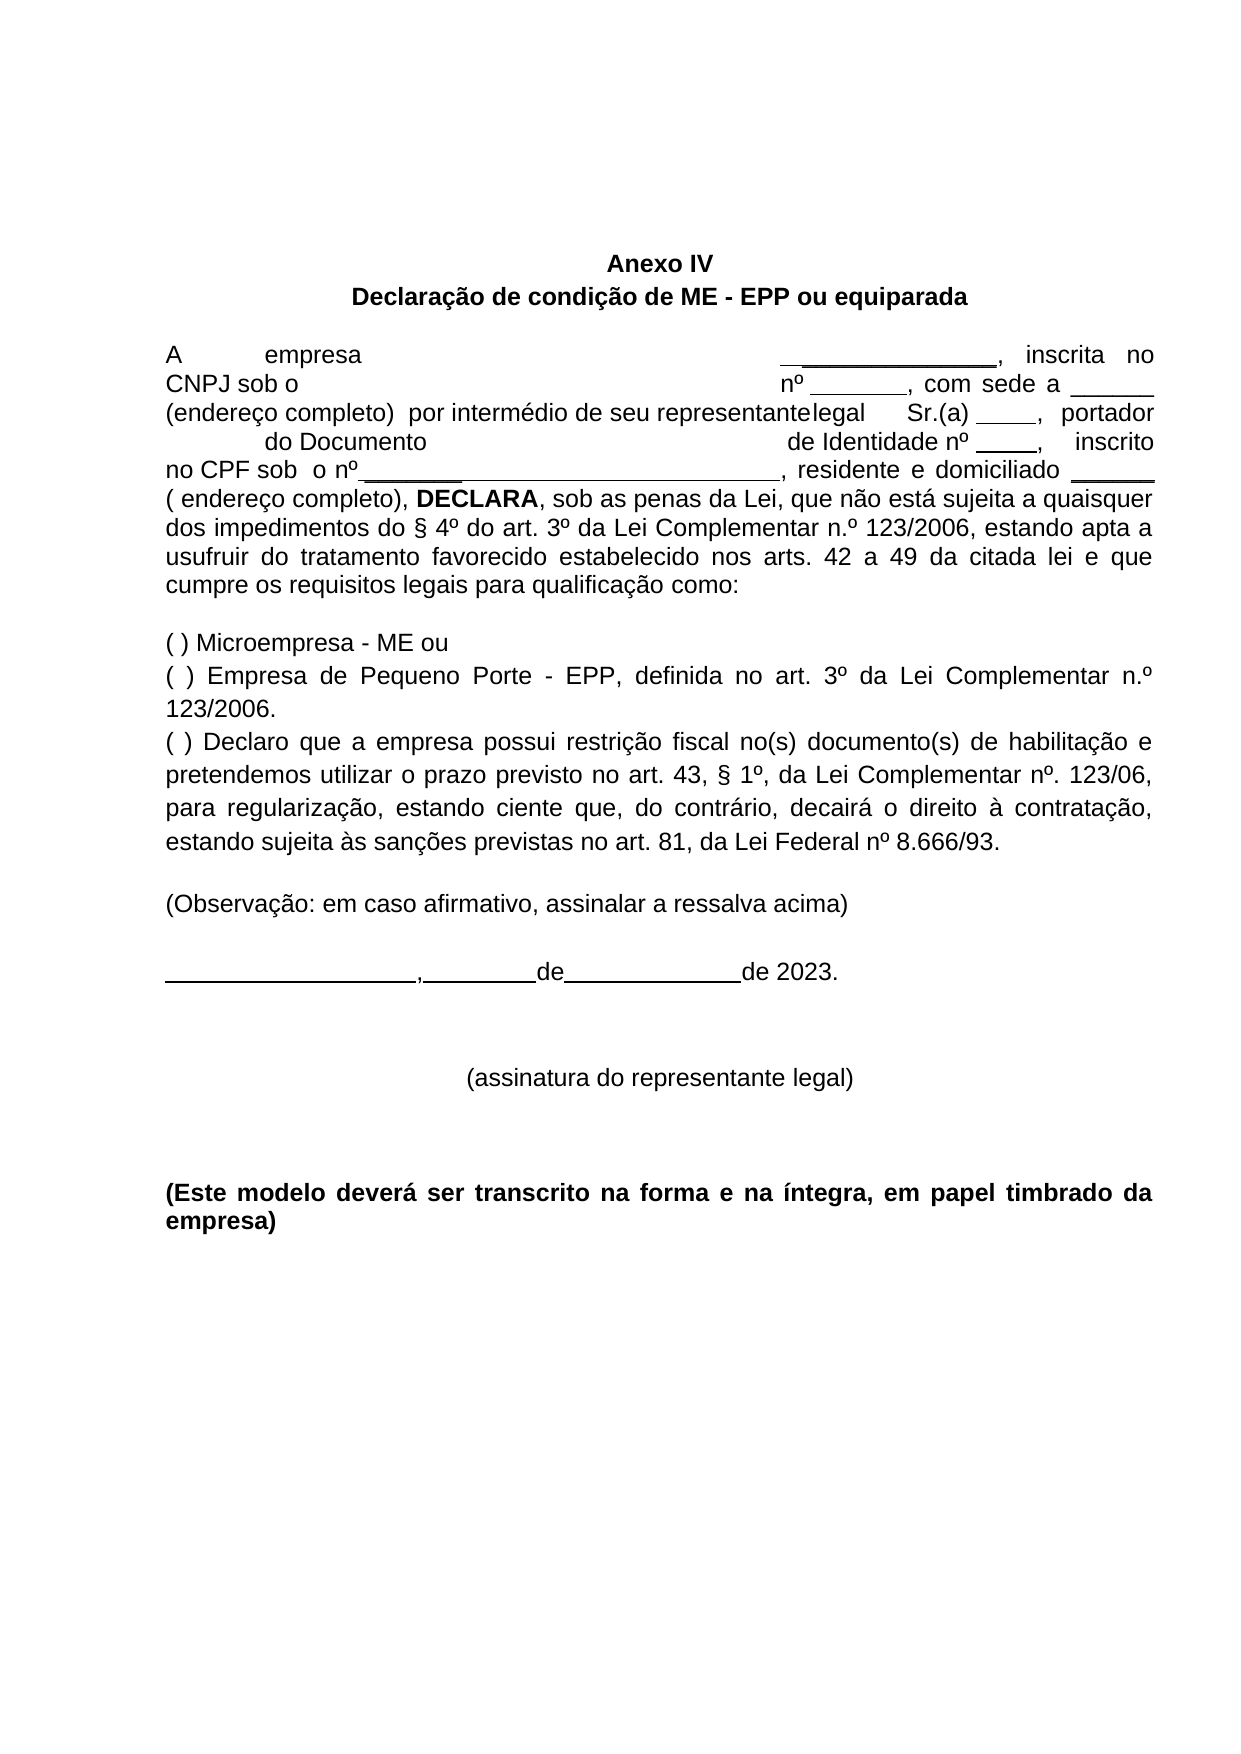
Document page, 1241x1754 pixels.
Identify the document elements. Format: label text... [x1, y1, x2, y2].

text Declaração de condição de ME - EPP ou equiparada [165, 282, 1154, 311]
text (assinatura do representante legal) [165, 1062, 1154, 1091]
text (Observação: em caso afirmativo, assinalar a ressalva acima) [165, 888, 1154, 917]
text ( ) Declaro que a empresa possui restrição fiscal no(s) documento(s) de habilitação e pretendemos utilizar o prazo previsto no art. 43, § 1º, da Lei Complementar nº. 123/06, para regularização, estando ciente que, do contrário, decairá o direito à contratação, estando sujeita às sanções previstas no art. 81, da Lei Federal nº 8.666/93. [165, 727, 1154, 855]
text Anexo IV [165, 249, 1154, 278]
text ( ) Microempresa - ME ou [165, 628, 1154, 657]
text A empresa ______________, inscrita no CNPJ sob o nº , com sede a ______ (endereço completo) por intermédio de seu representante legal Sr.(a) , portador do Documento de Identidade nº , inscrito no CPF sob o nº _______ , residente e domiciliado ______ ( endereço completo), DECLARA, sob as penas da Lei, que não está sujeita a quaisquer dos impedimentos do § 4º do art. 3º da Lei Complementar n.º 123/2006, estando apta a usufruir do tratamento favorecido estabelecido nos arts. 42 a 49 da citada lei e que cumpre os requisitos legais para qualificação como: [165, 340, 1154, 599]
text (Este modelo deverá ser transcrito na forma e na íntegra, em papel timbrado da empresa) [165, 1177, 1154, 1235]
text , de de 2023. [165, 956, 1154, 985]
text ( ) Empresa de Pequeno Porte - EPP, definida no art. 3º da Lei Complementar n.º 123/2006. [165, 661, 1154, 723]
